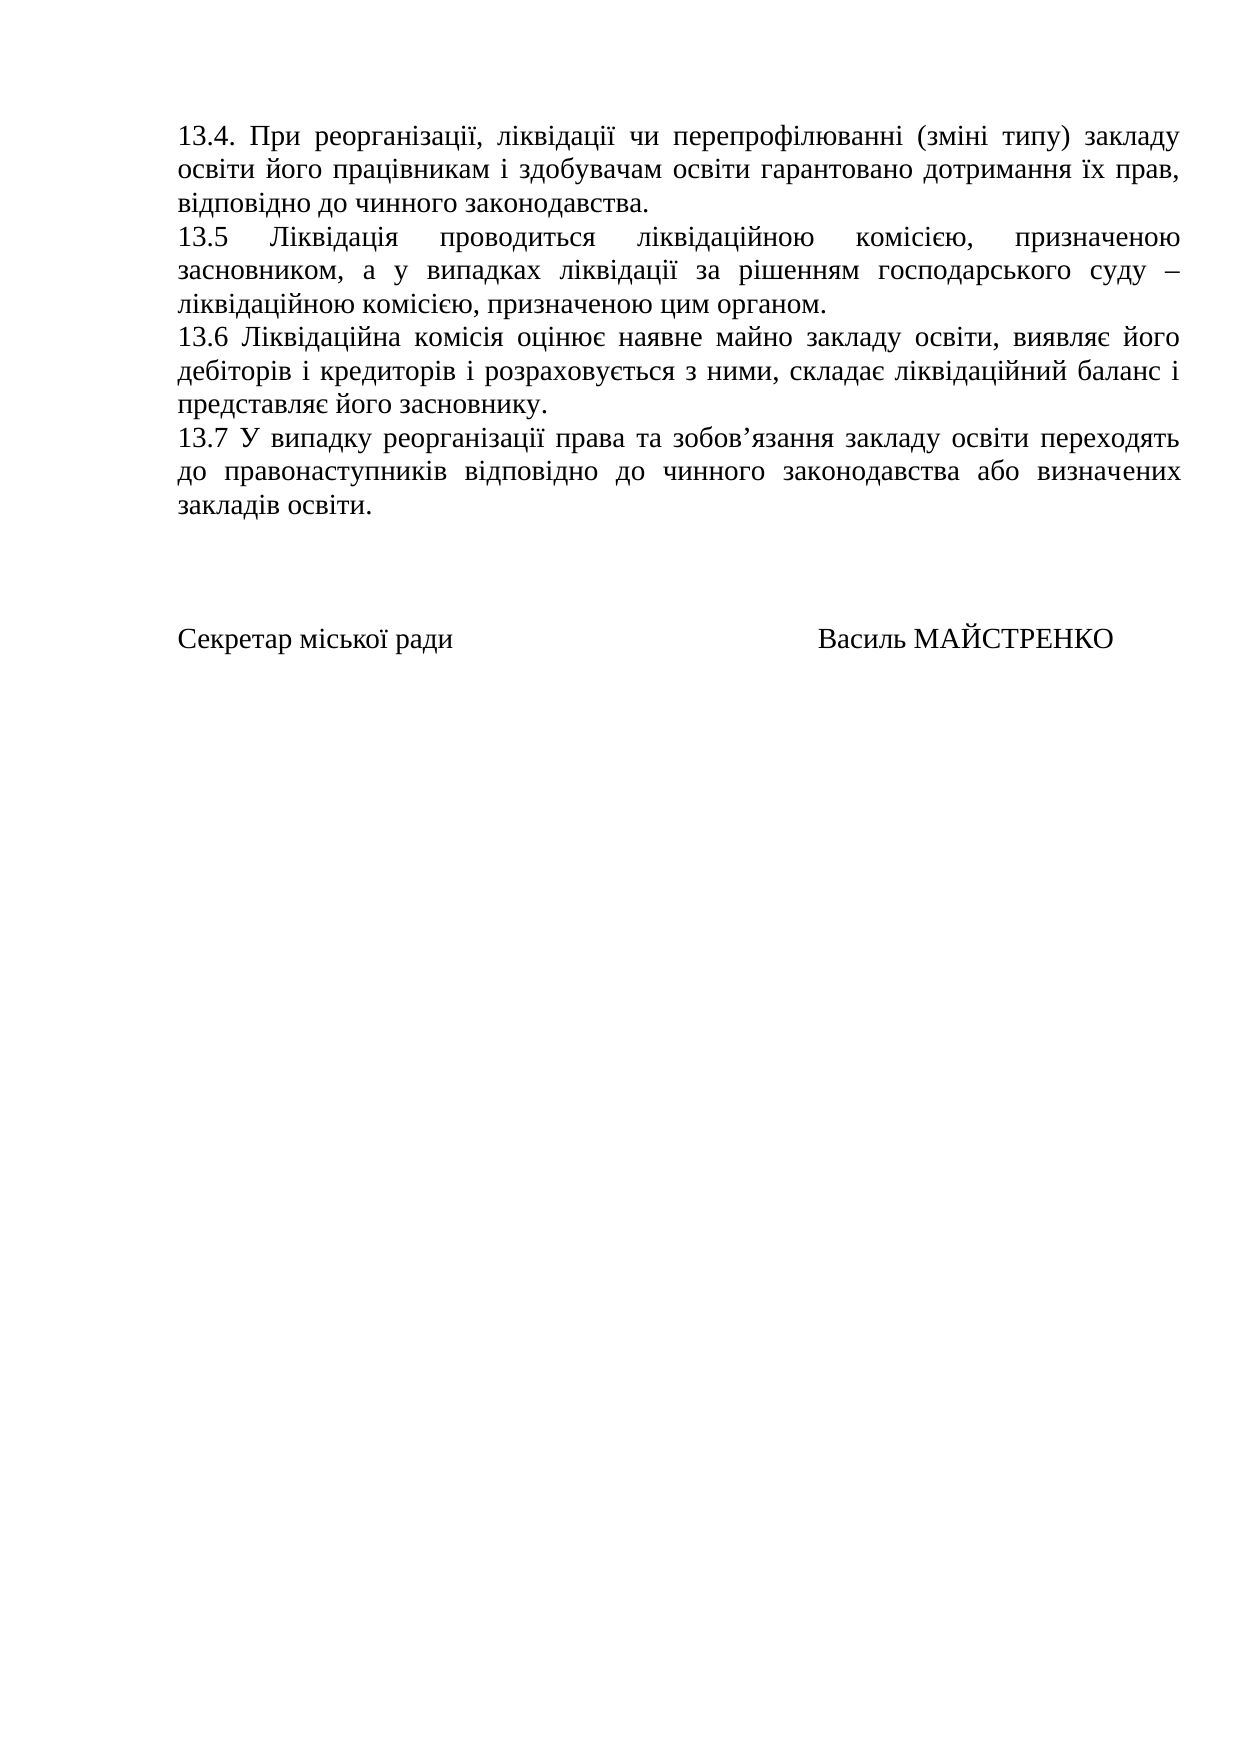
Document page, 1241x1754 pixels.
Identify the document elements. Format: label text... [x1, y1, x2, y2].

text Секретар міської ради Василь МАЙСТРЕНКО [177, 621, 1181, 655]
text 13.6 Ліквідаційна комісія оцінює наявне майно закладу освіти, виявляє його дебіторів і кредиторів і розраховується з ними, складає ліквідаційний баланс і представляє його засновнику. [177, 319, 1181, 420]
text 13.5 Ліквідація проводиться ліквідаційною комісією, призначеною засновником, а у випадках ліквідації за рішенням господарського суду – ліквідаційною комісією, призначеною цим органом. [177, 219, 1181, 319]
text 13.4. При реорганізації, ліквідації чи перепрофілюванні (зміні типу) закладу освіти його працівникам і здобувачам освіти гарантовано дотримання їх прав, відповідно до чинного законодавства. [177, 118, 1181, 219]
text 13.7 У випадку реорганізації права та зобов’язання закладу освіти переходять до правонаступників відповідно до чинного законодавства або визначених закладів освіти. [177, 420, 1181, 521]
